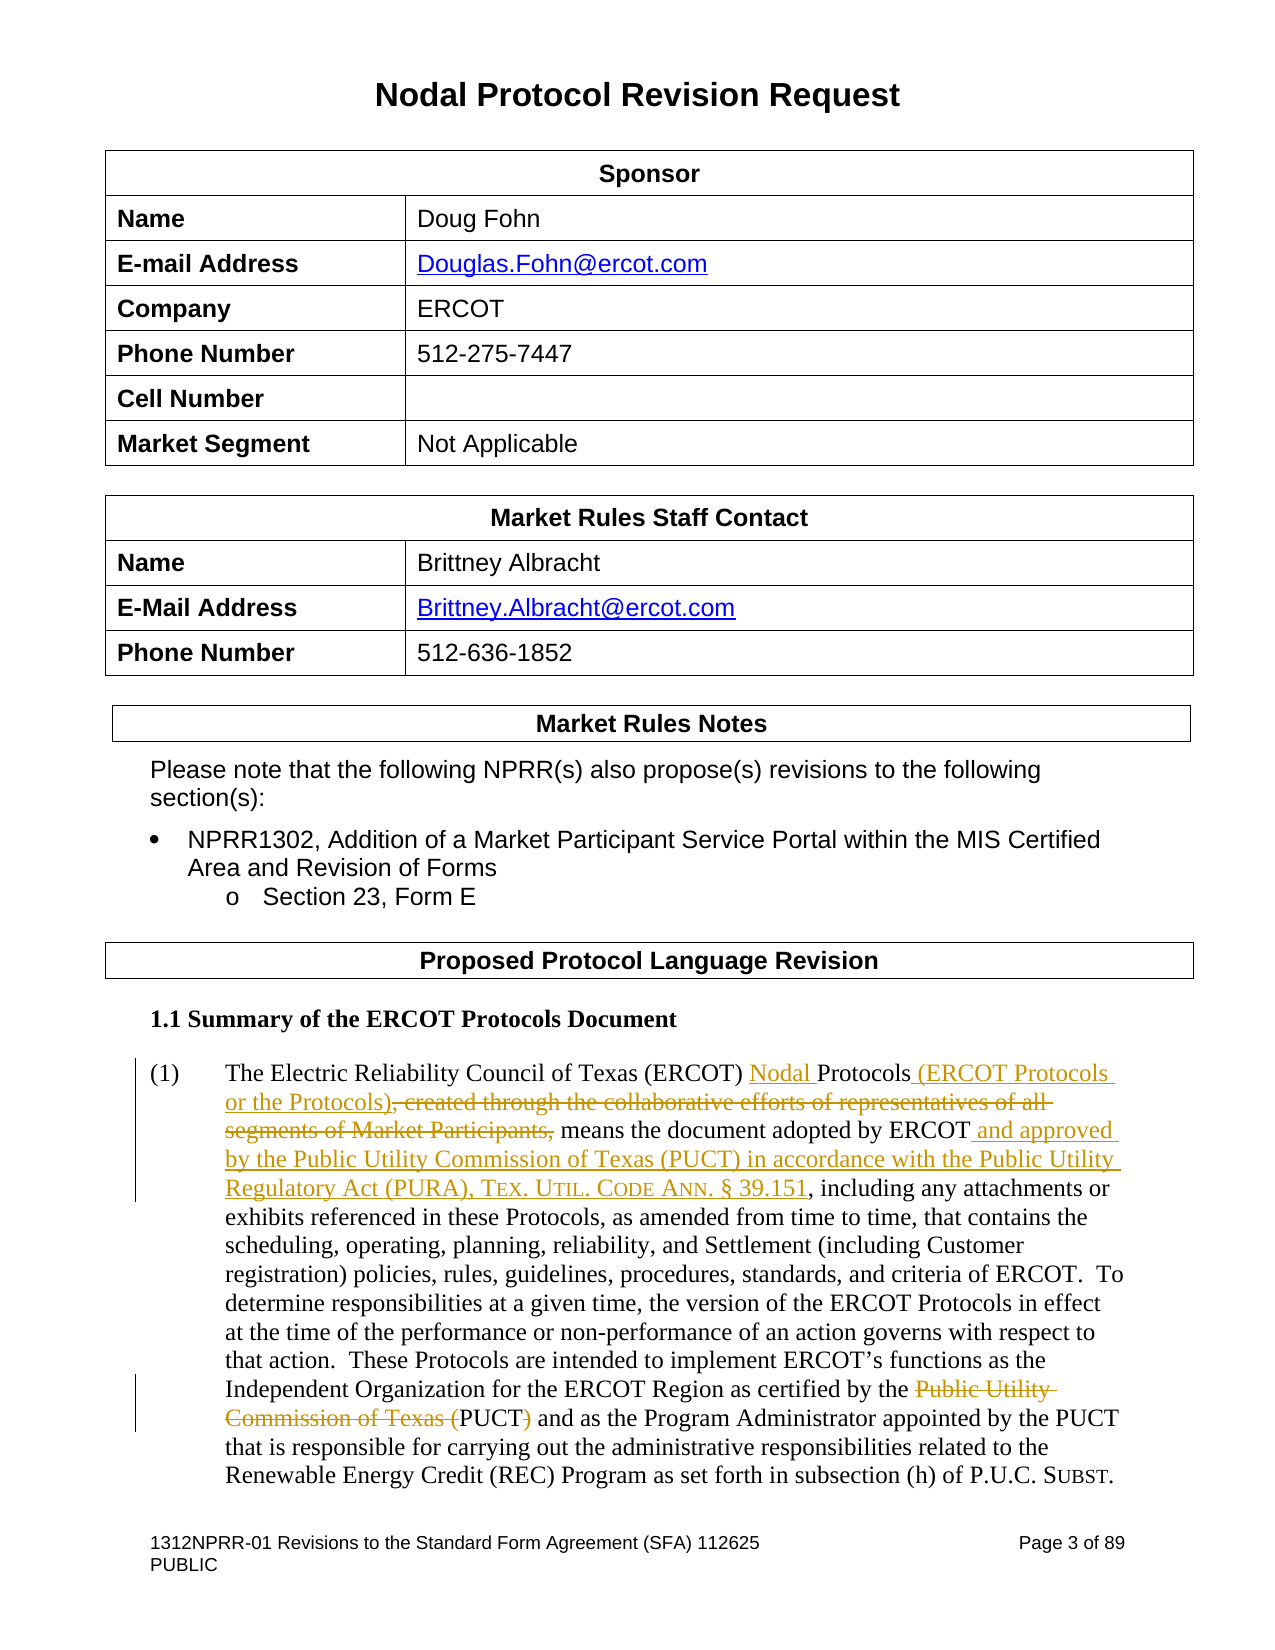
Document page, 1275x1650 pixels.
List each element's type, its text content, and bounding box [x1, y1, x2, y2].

table_cell Market Segment [106, 421, 405, 465]
table_cell Name [106, 541, 405, 585]
table_header Proposed Protocol Language Revision [106, 943, 1193, 978]
table_header Market Rules Staff Contact [106, 496, 1193, 540]
table_cell Not Applicable [406, 421, 1193, 465]
list NPRR1302, Addition of a Market Participant Service Portal within the MIS Certified Area and Revision of Forms [150, 824, 1125, 882]
table_cell [406, 376, 1193, 420]
table_cell Company [106, 286, 405, 330]
table_cell 512-275-7447 [406, 331, 1193, 375]
text Please note that the following NPRR(s) also propose(s) revisions to the following section(s): [150, 754, 1125, 812]
table_cell Cell Number [106, 376, 405, 420]
table_cell Name [106, 196, 405, 240]
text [150, 1058, 1125, 1489]
table_cell ERCOT [406, 286, 1193, 330]
table_cell Brittney Albracht [406, 541, 1193, 585]
table_cell E-mail Address [106, 241, 405, 285]
table_cell Phone Number [106, 331, 405, 375]
table_cell Phone Number [106, 631, 405, 675]
table_header Market Rules Notes [113, 706, 1190, 741]
table_cell Doug Fohn [406, 196, 1193, 240]
table_cell Brittney.Albracht@ercot.com [406, 586, 1193, 630]
text 1.1 Summary of the ERCOT Protocols Document [150, 1004, 1125, 1033]
table_cell 512-636-1852 [406, 631, 1193, 675]
table_header Sponsor [106, 151, 1193, 195]
table_cell E-Mail Address [106, 586, 405, 630]
list Section 23, Form E [225, 882, 1125, 913]
table_cell Douglas.Fohn@ercot.com [406, 241, 1193, 285]
